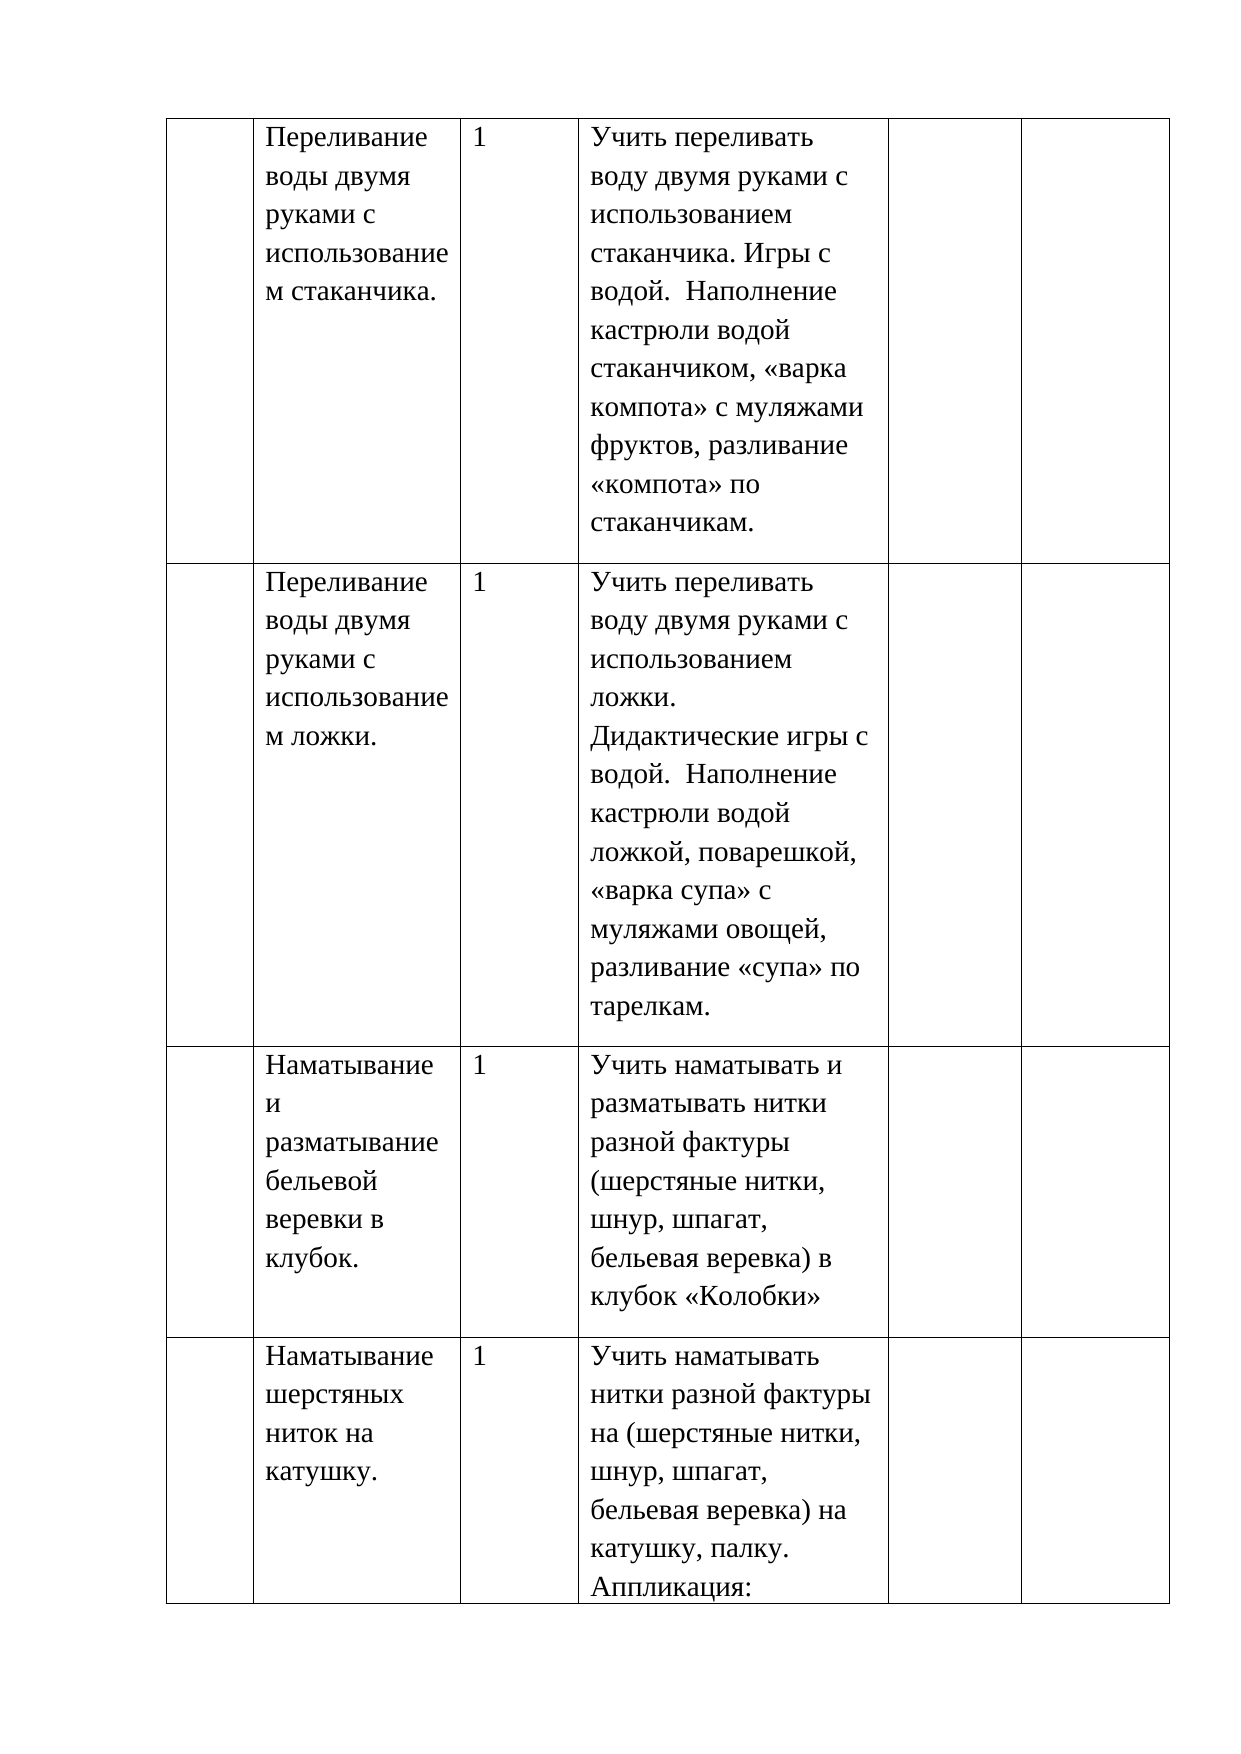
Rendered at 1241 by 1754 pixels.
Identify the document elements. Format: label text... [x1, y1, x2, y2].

table_cell [1022, 1047, 1169, 1337]
table_cell [1022, 119, 1169, 563]
table_cell [1022, 1338, 1169, 1602]
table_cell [254, 1338, 460, 1602]
table_cell [1022, 564, 1169, 1046]
table_cell 1 [461, 119, 578, 563]
table_cell Учить наматывать и разматывать нитки разной фактуры (шерстяные нитки, шнур, шпагат, бельевая веревка) в клубок «Колобки» [579, 1047, 888, 1337]
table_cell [579, 1338, 888, 1602]
table_cell [889, 119, 1021, 563]
table_cell Переливание воды двумя руками с использованием стаканчика. [254, 119, 460, 563]
table_cell Учить переливать воду двумя руками с использованием стаканчика. Игры с водой. Наполнение кастрюли водой стаканчиком, «варка компота» с муляжами фруктов, разливание «компота» по стаканчикам. [579, 119, 888, 563]
table_cell [167, 119, 253, 563]
table_cell [167, 1047, 253, 1337]
table_cell 1 [461, 1047, 578, 1337]
table_cell [889, 1047, 1021, 1337]
table_cell [167, 1338, 253, 1602]
table_cell 1 [461, 1338, 578, 1602]
table_cell 1 [461, 564, 578, 1046]
table_cell [889, 564, 1021, 1046]
table_cell Переливание воды двумя руками с использованием ложки. [254, 564, 460, 1046]
table_cell [889, 1338, 1021, 1602]
table_cell Наматывание и разматывание бельевой веревки в клубок. [254, 1047, 460, 1337]
table_cell [167, 564, 253, 1046]
table_cell Учить переливать воду двумя руками с использованием ложки. Дидактические игры с водой. Наполнение кастрюли водой ложкой, поварешкой, «варка супа» с муляжами овощей, разливание «супа» по тарелкам. [579, 564, 888, 1046]
